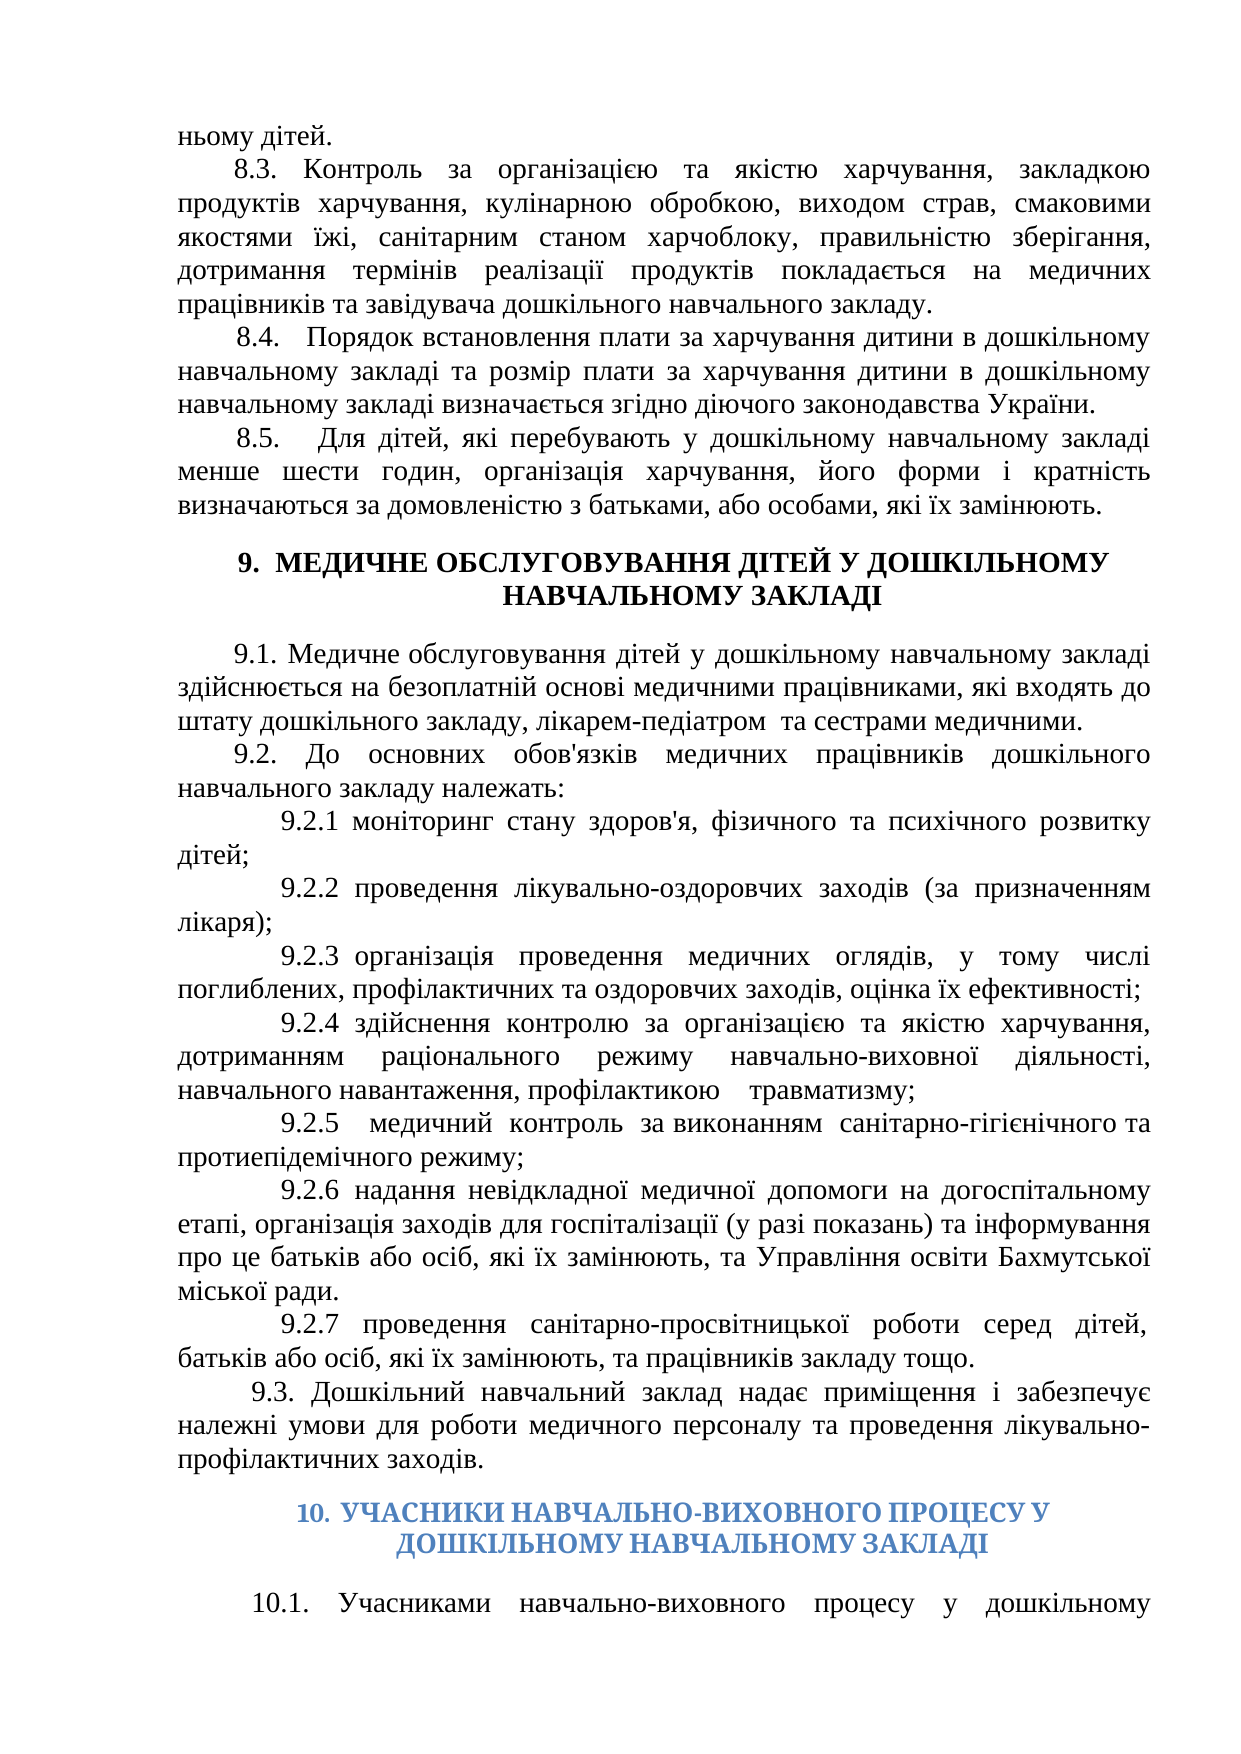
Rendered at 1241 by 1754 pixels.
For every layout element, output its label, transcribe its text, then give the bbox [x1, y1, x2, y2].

list МЕДИЧНЕ ОБСЛУГОВУВАННЯ ДІТЕЙ У ДОШКІЛЬНОМУ НАВЧАЛЬНОМУ ЗАКЛАДІ [196, 545, 1152, 612]
list організація проведення медичних оглядів, у тому числі поглиблених, профілактичних та оздоровчих заходів, оцінка їх ефективності; [177, 938, 1152, 1005]
text 9.3. Дошкільний навчальний заклад надає приміщення і забезпечує належні умови для роботи медичного персоналу та проведення лікувально-профілактичних заходів. [177, 1374, 1152, 1474]
text 9.1. Медичне обслуговування дітей у дошкільному навчальному закладі здійснюється на безоплатній основі медичними працівниками, які входять до штату дошкільного закладу, лікарем-педіатром та сестрами медичними. [177, 636, 1152, 736]
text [177, 118, 1152, 152]
text 8.3. Контроль за організацією та якістю харчування, закладкою продуктів харчування, кулінарною обробкою, виходом страв, смаковими якостями їжі, санітарним станом харчоблоку, правильністю зберігання, дотримання термінів реалізації продуктів покладається на медичних працівників та завідувача дошкільного навчального закладу. [177, 152, 1152, 319]
text 8.5. Для дітей, які перебувають у дошкільному навчальному закладі менше шести годин, організація харчування, його форми і кратність визначаються за домовленістю з батьками, або особами, які їх замінюють. [177, 420, 1152, 521]
text 9.2. До основних обов'язків медичних працівників дошкільного навчального закладу належать: [177, 736, 1152, 803]
text 9.2.7 проведення санітарно-просвітницької роботи серед дітей, батьків або осіб, які їх замінюють, та працівників закладу тощо. [177, 1307, 1147, 1374]
list проведення лікувально-оздоровчих заходів (за призначенням лікаря); [177, 871, 1152, 938]
list надання невідкладної медичної допомоги на догоспітальному етапі, організація заходів для госпіталізації (у разі показань) та інформування про це батьків або осіб, які їх замінюють, та Управління освіти Бахмутської міської ради. [177, 1172, 1152, 1307]
list здійснення контролю за організацією та якістю харчування, дотриманням раціонального режиму навчально-виховної діяльності, навчального навантаження, профілактикою травматизму; [177, 1005, 1152, 1105]
subtitle УЧАСНИКИ НАВЧАЛЬНО-ВИХОВНОГО ПРОЦЕСУ У ДОШКІЛЬНОМУ НАВЧАЛЬНОМУ ЗАКЛАДІ [196, 1498, 1152, 1561]
list медичний контроль за виконанням санітарно-гігієнічного та протиепідемічного режиму; [177, 1105, 1152, 1172]
text 8.4. Порядок встановлення плати за харчування дитини в дошкільному навчальному закладі та розмір плати за харчування дитини в дошкільному навчальному закладі визначається згідно діючого законодавства України. [177, 319, 1152, 420]
text 9.2.1 моніторинг стану здоров'я, фізичного та психічного розвитку дітей; [177, 803, 1152, 871]
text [177, 1585, 1152, 1618]
